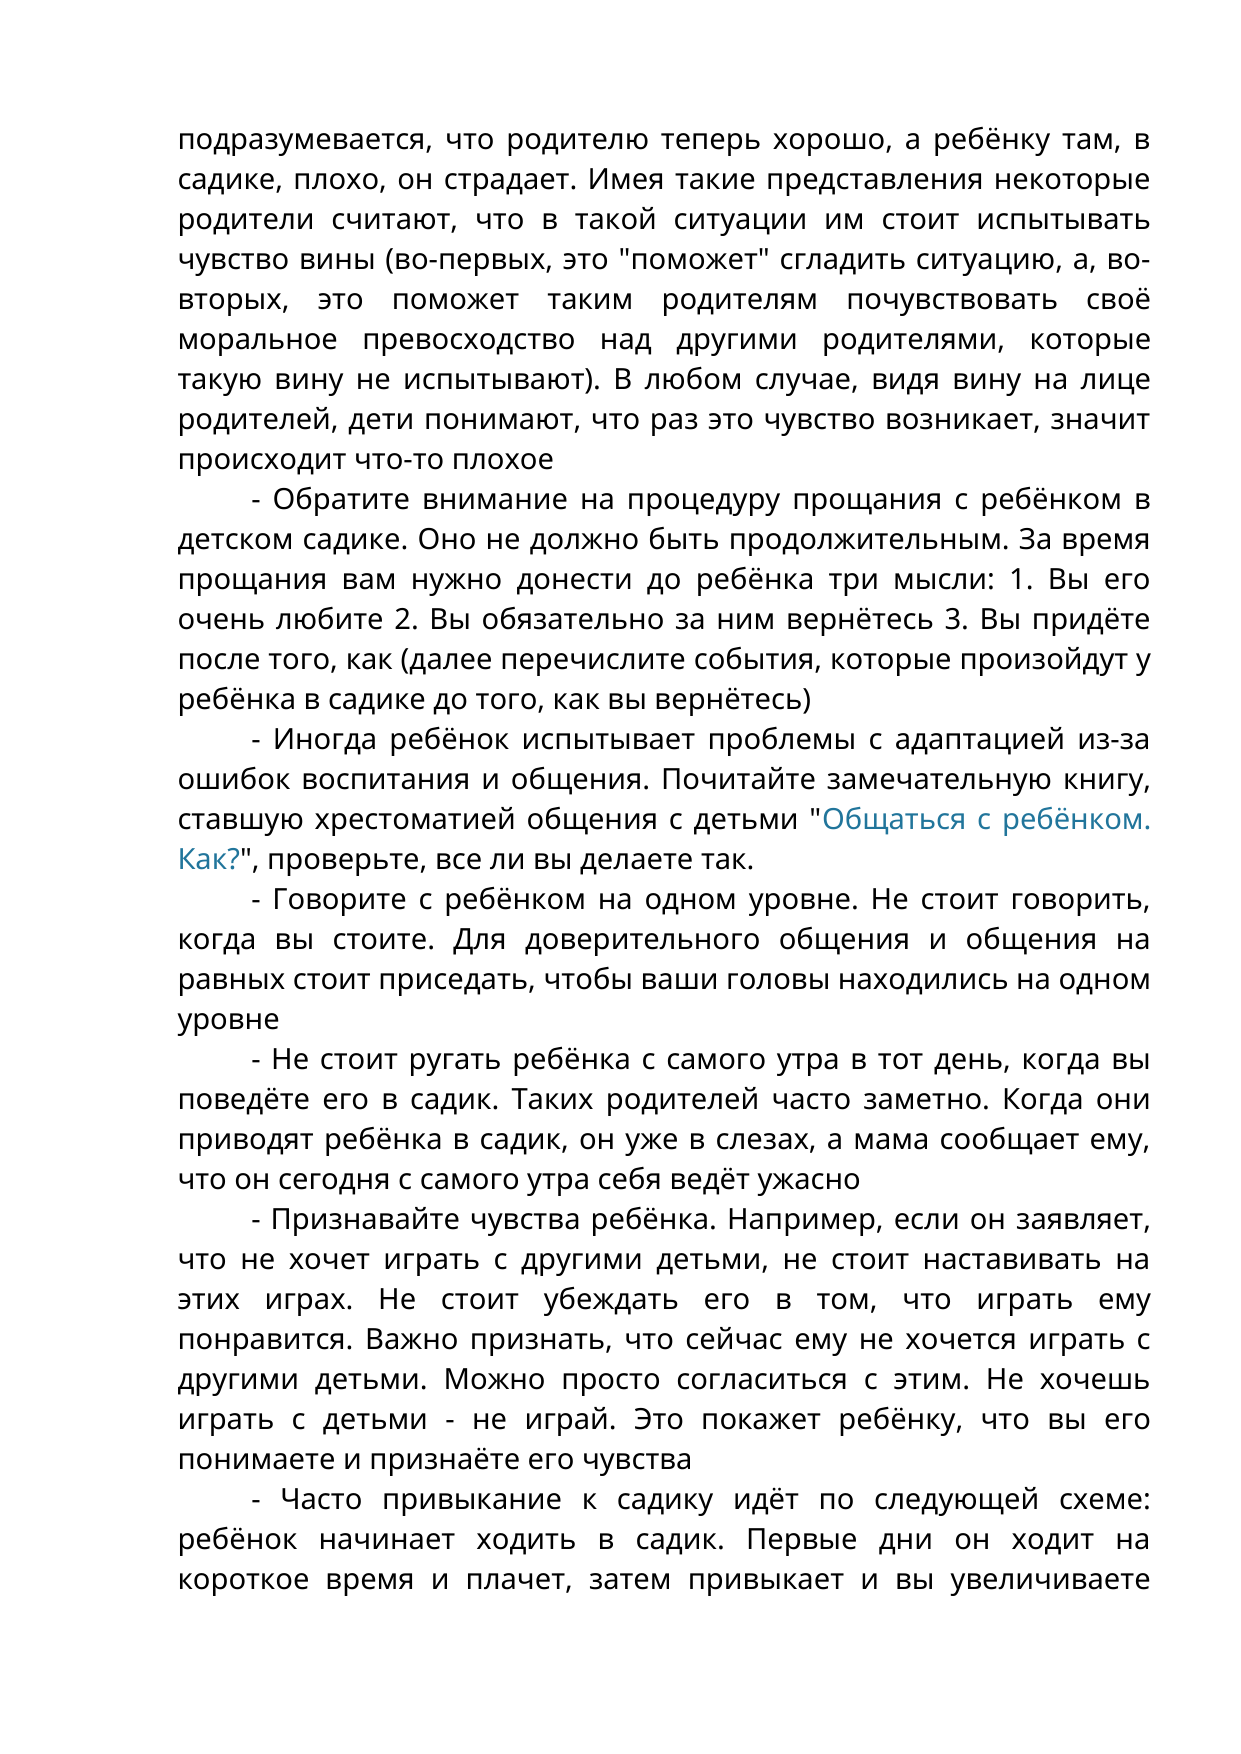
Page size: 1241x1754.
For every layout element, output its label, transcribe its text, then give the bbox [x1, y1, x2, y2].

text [177, 118, 1152, 478]
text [177, 1478, 1152, 1598]
text - Иногда ребёнок испытывает проблемы с адаптацией из-за ошибок воспитания и общения. Почитайте замечательную книгу, ставшую хрестоматией общения с детьми "Общаться с ребёнком. Как?", проверьте, все ли вы делаете так. [177, 718, 1152, 878]
text - Не стоит ругать ребёнка с самого утра в тот день, когда вы поведёте его в садик. Таких родителей часто заметно. Когда они приводят ребёнка в садик, он уже в слезах, а мама сообщает ему, что он сегодня с самого утра себя ведёт ужасно [177, 1038, 1152, 1198]
text - Говорите с ребёнком на одном уровне. Не стоит говорить, когда вы стоите. Для доверительного общения и общения на равных стоит приседать, чтобы ваши головы находились на одном уровне [177, 878, 1152, 1038]
text - Признавайте чувства ребёнка. Например, если он заявляет, что не хочет играть с другими детьми, не стоит наставивать на этих играх. Не стоит убеждать его в том, что играть ему понравится. Важно признать, что сейчас ему не хочется играть с другими детьми. Можно просто согласиться с этим. Не хочешь играть с детьми - не играй. Это покажет ребёнку, что вы его понимаете и признаёте его чувства [177, 1198, 1152, 1478]
text - Обратите внимание на процедуру прощания с ребёнком в детском садике. Оно не должно быть продолжительным. За время прощания вам нужно донести до ребёнка три мысли: 1. Вы его очень любите 2. Вы обязательно за ним вернётесь 3. Вы придёте после того, как (далее перечислите события, которые произойдут у ребёнка в садике до того, как вы вернётесь) [177, 478, 1152, 718]
